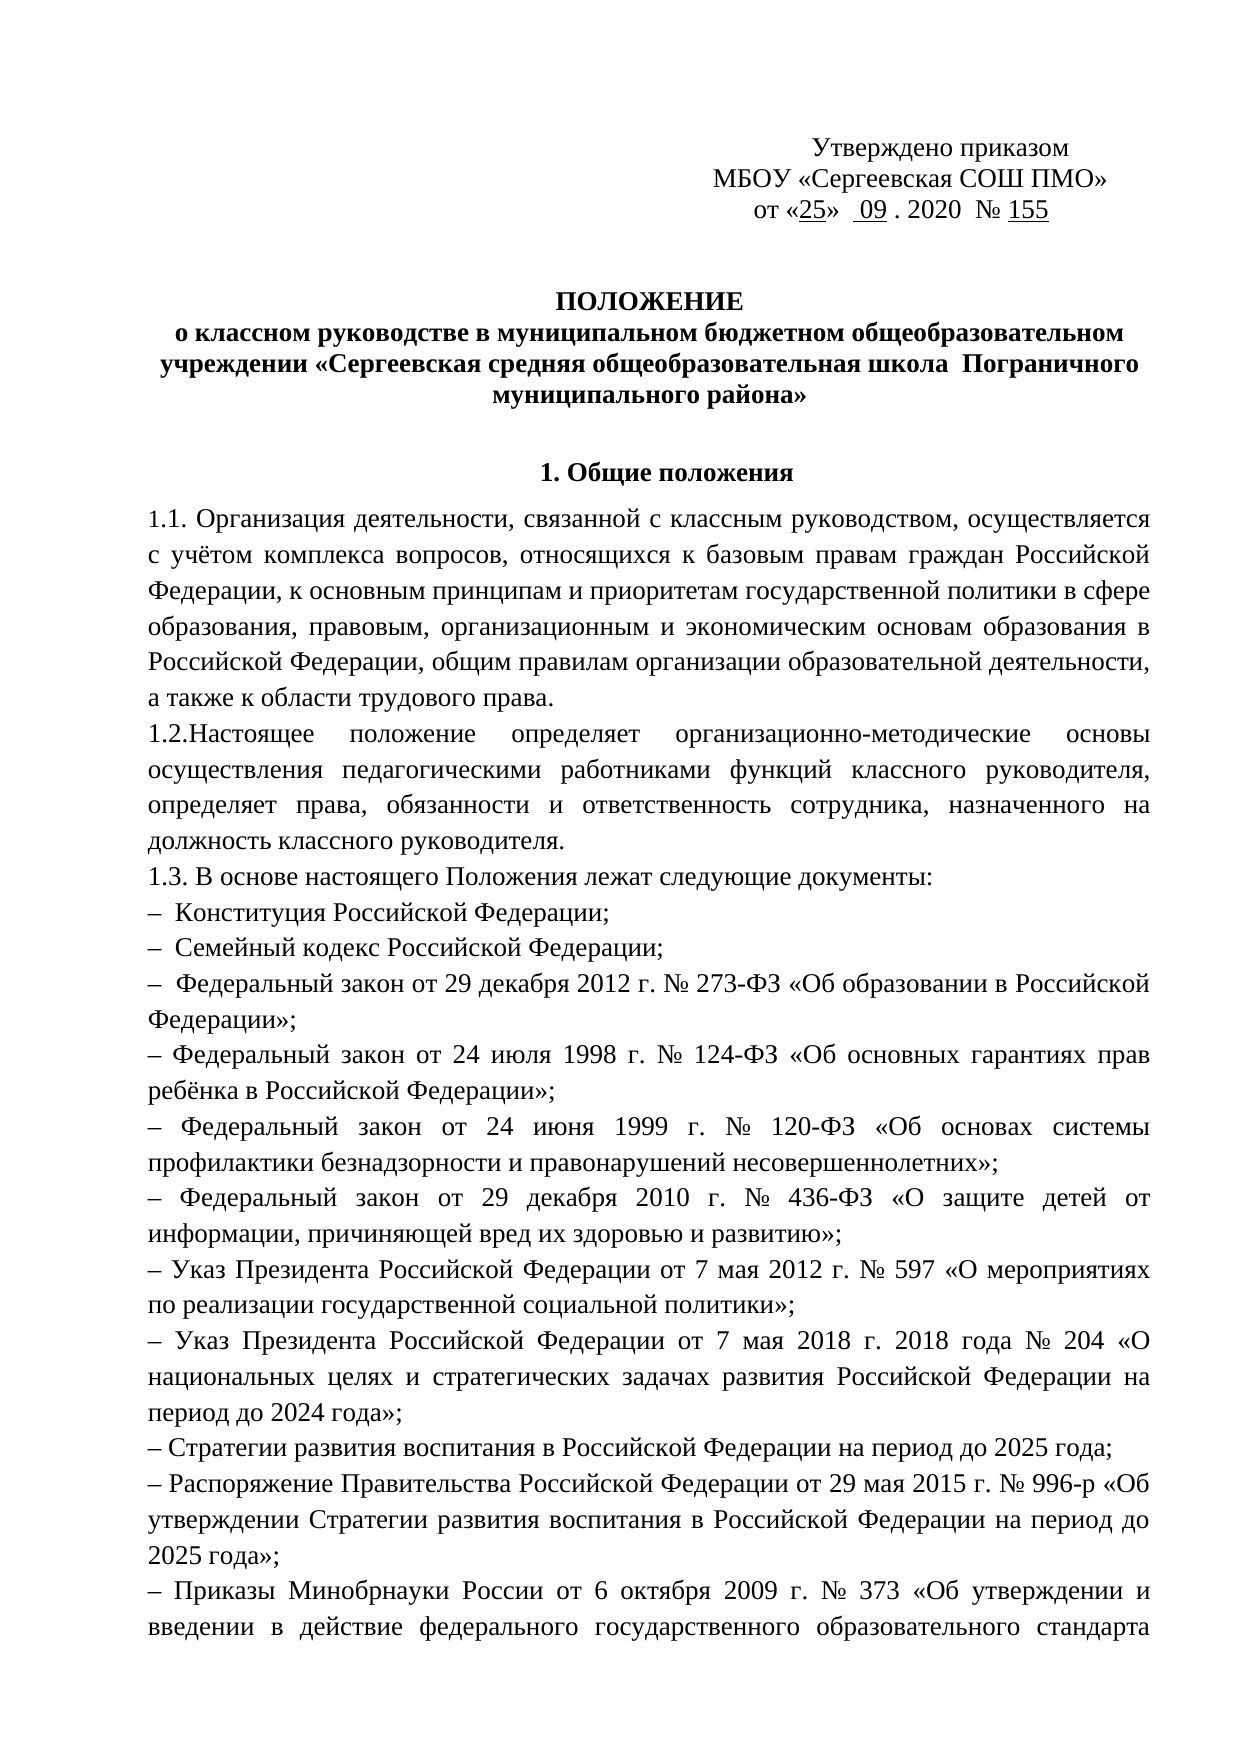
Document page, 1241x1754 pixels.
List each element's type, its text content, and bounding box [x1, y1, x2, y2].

text 1.3. В основе настоящего Положения лежат следующие документы: [148, 860, 1152, 891]
text о классном руководстве в муниципальном бюджетном общеобразовательном учреждении «Сергеевская средняя общеобразовательная школа Пограничного муниципального района» [148, 316, 1152, 409]
text – Федеральный закон от 24 июля 1998 г. № 124-ФЗ «Об основных гарантиях прав ребёнка в Российской Федерации»; [148, 1038, 1152, 1105]
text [148, 1574, 1152, 1641]
text – Федеральный закон от 24 июня 1999 г. № 120-ФЗ «Об основах системы профилактики безнадзорности и правонарушений несовершеннолетних»; [148, 1110, 1152, 1177]
text – Стратегии развития воспитания в Российской Федерации на период до 2025 года; [148, 1432, 1152, 1463]
text МБОУ «Сергеевская СОШ ПМО» [650, 162, 1171, 194]
text – Федеральный закон от 29 декабря 2010 г. № 436-ФЗ «О защите детей от информации, причиняющей вред их здоровью и развитию»; [148, 1181, 1152, 1248]
text – Конституция Российской Федерации; [148, 896, 1152, 927]
text 1.2.Настоящее положение определяет организационно-методические основы осуществления педагогическими работниками функций классного руководителя, определяет права, обязанности и ответственность сотрудника, назначенного на должность классного руководителя. [148, 717, 1152, 855]
text Утверждено приказом [148, 131, 1152, 162]
text – Распоряжение Правительства Российской Федерации от 29 мая 2015 г. № 996-р «Об утверждении Стратегии развития воспитания в Российской Федерации на период до 2025 года»; [148, 1467, 1152, 1570]
text от «25» 09 . 2020 № 155 [650, 194, 1152, 225]
text ПОЛОЖЕНИЕ [148, 285, 1152, 316]
text 1.1. Организация деятельности, связанной с классным руководством, осуществляется с учётом комплекса вопросов, относящихся к базовым правам граждан Российской Федерации, к основным принципам и приоритетам государственной политики в сфере образования, правовым, организационным и экономическим основам образования в Российской Федерации, общим правилам организации образовательной деятельности, а также к области трудового права. [148, 503, 1152, 712]
text – Указ Президента Российской Федерации от 7 мая 2012 г. № 597 «О мероприятиях по реализации государственной социальной политики»; [148, 1253, 1152, 1320]
text – Федеральный закон от 29 декабря 2012 г. № 273-ФЗ «Об образовании в Российской Федерации»; [148, 967, 1152, 1034]
text 1. Общие положения [148, 456, 1152, 487]
text – Семейный кодекс Российской Федерации; [148, 931, 1152, 962]
text – Указ Президента Российской Федерации от 7 мая 2018 г. 2018 года № 204 «О национальных целях и стратегических задачах развития Российской Федерации на период до 2024 года»; [148, 1324, 1152, 1427]
